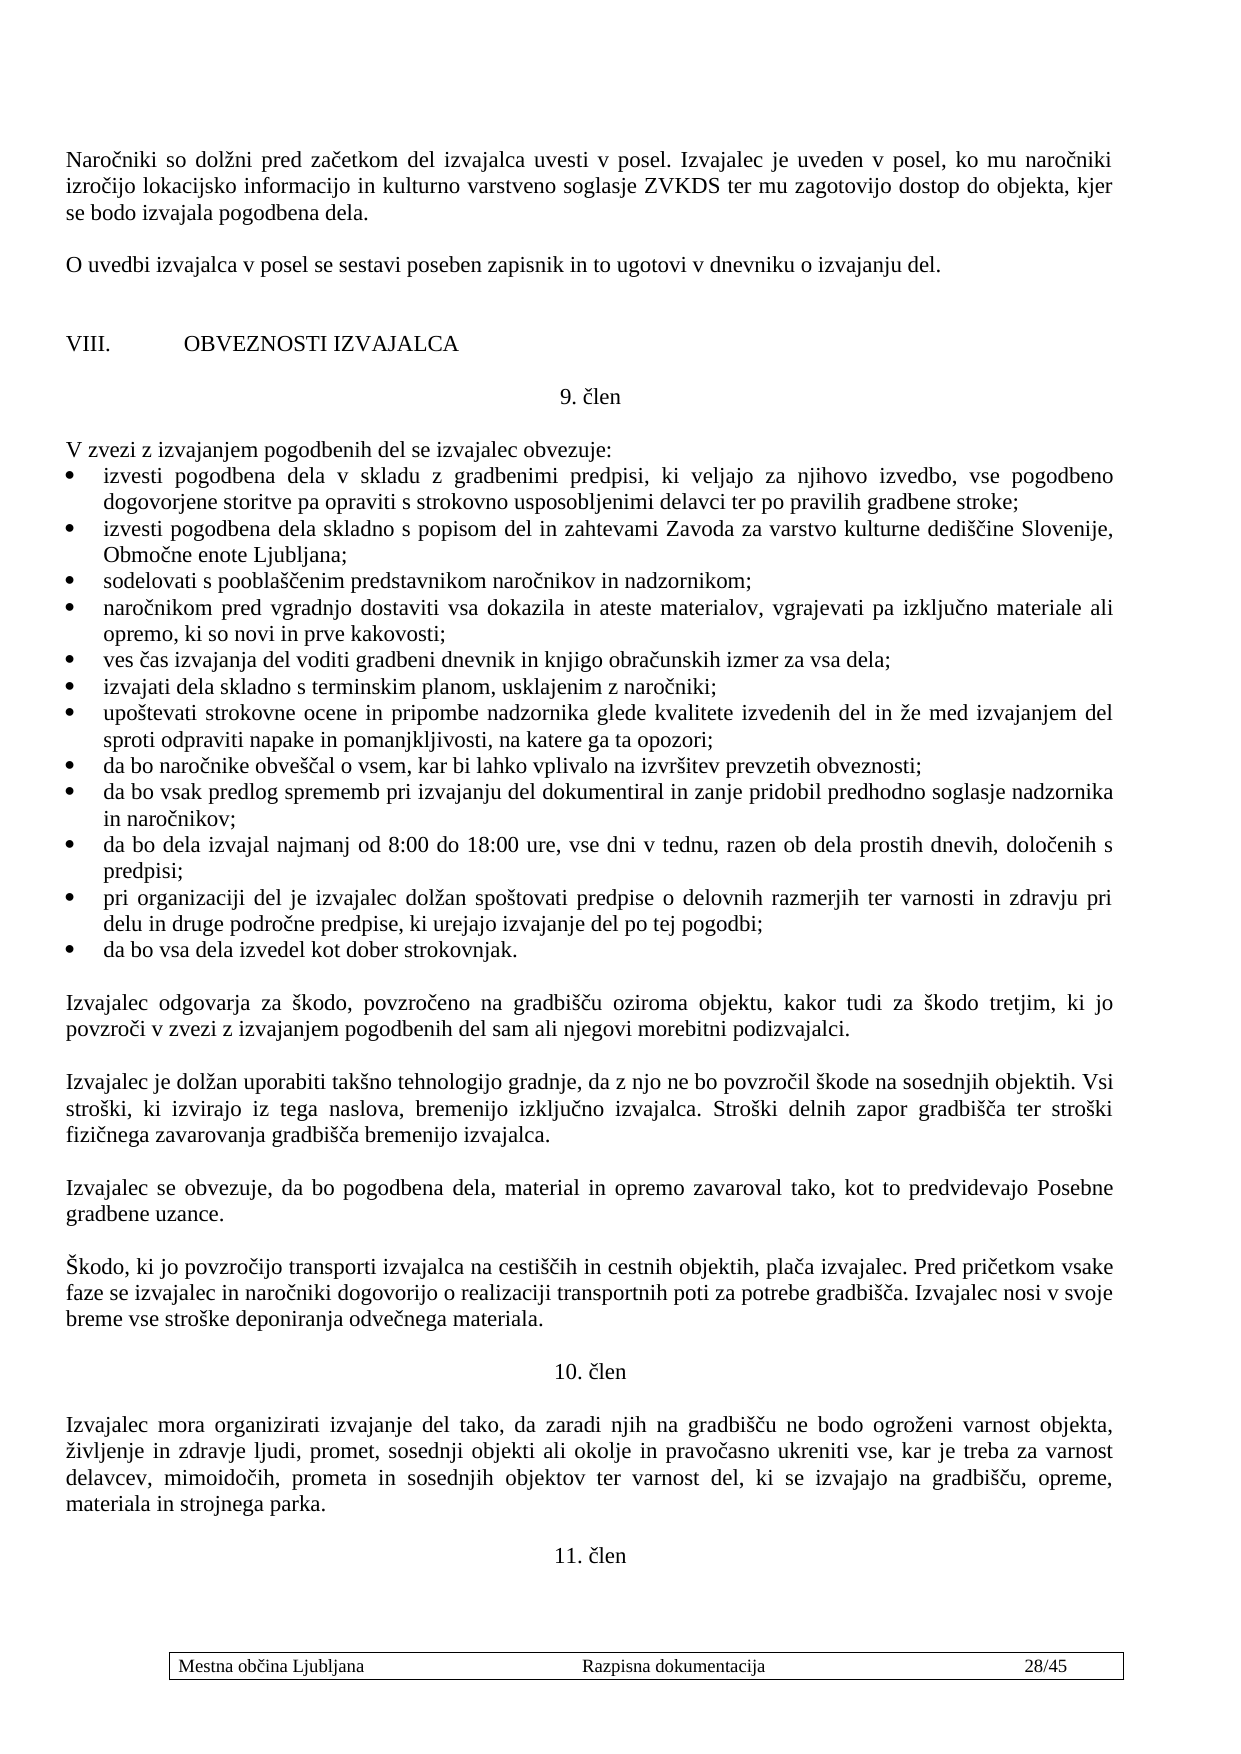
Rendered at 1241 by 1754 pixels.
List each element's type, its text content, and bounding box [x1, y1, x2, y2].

list naročnikom pred vgradnjo dostaviti vsa dokazila in ateste materialov, vgrajevati pa izključno materiale ali opremo, ki so novi in prve kakovosti; [66, 594, 1115, 647]
list da bo naročnike obveščal o vsem, kar bi lahko vplivalo na izvršitev prevzetih obveznosti; [66, 752, 1115, 778]
list izvesti pogodbena dela skladno s popisom del in zahtevami Zavoda za varstvo kulturne dediščine Slovenije, Območne enote Ljubljana; [66, 515, 1115, 567]
list sodelovati s pooblaščenim predstavnikom naročnikov in nadzornikom; [66, 567, 1115, 594]
text 10. člen [66, 1358, 1115, 1384]
text Izvajalec odgovarja za škodo, povzročeno na gradbišču oziroma objektu, kakor tudi za škodo tretjim, ki jo povzroči v zvezi z izvajanjem pogodbenih del sam ali njegovi morebitni podizvajalci. [66, 989, 1115, 1042]
text V zvezi z izvajanjem pogodbenih del se izvajalec obvezuje: [66, 436, 1115, 462]
list da bo vsa dela izvedel kot dober strokovnjak. [66, 936, 1115, 963]
text Izvajalec mora organizirati izvajanje del tako, da zaradi njih na gradbišču ne bodo ogroženi varnost objekta, življenje in zdravje ljudi, promet, sosednji objekti ali okolje in pravočasno ukreniti vse, kar je treba za varnost delavcev, mimoidočih, prometa in sosednjih objektov ter varnost del, ki se izvajajo na gradbišču, opreme, materiala in strojnega parka. [66, 1411, 1115, 1516]
text Izvajalec se obvezuje, da bo pogodbena dela, material in opremo zavaroval tako, kot to predvidevajo Posebne gradbene uzance. [66, 1174, 1115, 1226]
text 9. člen [66, 383, 1115, 409]
list izvesti pogodbena dela v skladu z gradbenimi predpisi, ki veljajo za njihovo izvedbo, vse pogodbeno dogovorjene storitve pa opraviti s strokovno usposobljenimi delavci ter po pravilih gradbene stroke; [66, 462, 1115, 515]
list da bo vsak predlog sprememb pri izvajanju del dokumentiral in zanje pridobil predhodno soglasje nadzornika in naročnikov; [66, 778, 1115, 831]
list pri organizaciji del je izvajalec dolžan spoštovati predpise o delovnih razmerjih ter varnosti in zdravju pri delu in druge področne predpise, ki urejajo izvajanje del po tej pogodbi; [66, 884, 1115, 936]
text 11. člen [66, 1543, 1115, 1569]
list upoštevati strokovne ocene in pripombe nadzornika glede kvalitete izvedenih del in že med izvajanjem del sproti odpraviti napake in pomanjkljivosti, na katere ga ta opozori; [66, 699, 1115, 752]
list ves čas izvajanja del voditi gradbeni dnevnik in knjigo obračunskih izmer za vsa dela; [66, 647, 1115, 673]
text O uvedbi izvajalca v posel se sestavi poseben zapisnik in to ugotovi v dnevniku o izvajanju del. [66, 251, 1115, 278]
subtitle OBVEZNOSTI IZVAJALCA [66, 330, 1115, 357]
text Naročniki so dolžni pred začetkom del izvajalca uvesti v posel. Izvajalec je uveden v posel, ko mu naročniki izročijo lokacijsko informacijo in kulturno varstveno soglasje ZVKDS ter mu zagotovijo dostop do objekta, kjer se bodo izvajala pogodbena dela. [66, 146, 1115, 225]
list da bo dela izvajal najmanj od 8:00 do 18:00 ure, vse dni v tednu, razen ob dela prostih dnevih, določenih s predpisi; [66, 831, 1115, 884]
text Izvajalec je dolžan uporabiti takšno tehnologijo gradnje, da z njo ne bo povzročil škode na sosednjih objektih. Vsi stroški, ki izvirajo iz tega naslova, bremenijo izključno izvajalca. Stroški delnih zapor gradbišča ter stroški fizičnega zavarovanja gradbišča bremenijo izvajalca. [66, 1068, 1115, 1147]
list izvajati dela skladno s terminskim planom, usklajenim z naročniki; [66, 673, 1115, 699]
text Škodo, ki jo povzročijo transporti izvajalca na cestiščih in cestnih objektih, plača izvajalec. Pred pričetkom vsake faze se izvajalec in naročniki dogovorijo o realizaciji transportnih poti za potrebe gradbišča. Izvajalec nosi v svoje breme vse stroške deponiranja odvečnega materiala. [66, 1253, 1115, 1332]
